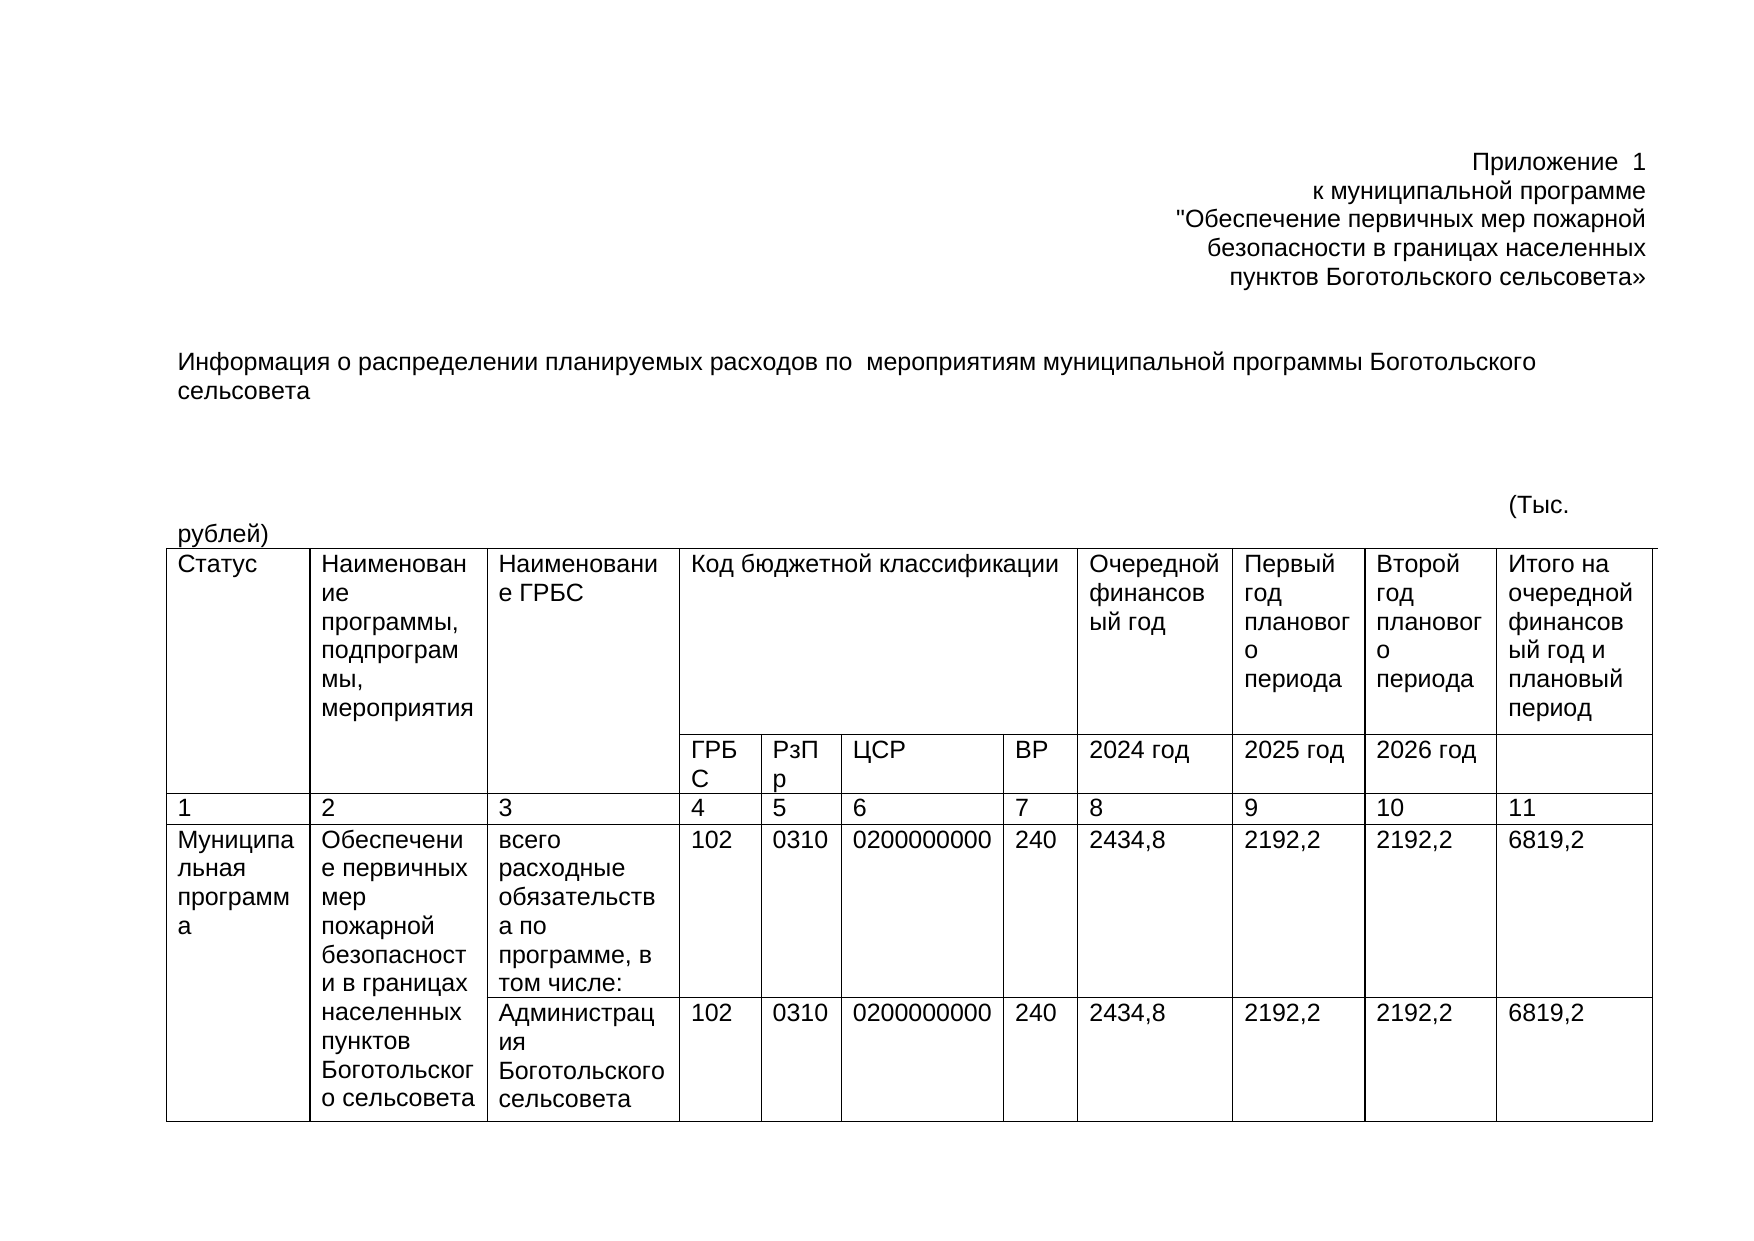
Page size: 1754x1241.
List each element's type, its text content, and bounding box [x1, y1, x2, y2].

table_cell Муниципальная программа [167, 825, 309, 1121]
table_cell Первый год планового периода [1233, 549, 1364, 734]
table_cell 11 [1497, 794, 1652, 824]
table_cell 0200000000 [842, 825, 1003, 997]
table_cell Итого на очередной финансовый год и плановый период [1497, 549, 1652, 734]
table_cell 8 [1078, 794, 1232, 824]
table_cell ГРБС [680, 735, 761, 792]
table_cell 102 [680, 825, 761, 997]
table_cell 3 [488, 794, 679, 824]
table_cell 9 [1233, 794, 1364, 824]
table_cell 2434,8 [1078, 998, 1232, 1121]
table_cell ВР [1004, 735, 1077, 792]
table_cell 2192,2 [1233, 825, 1364, 997]
table_cell 6 [842, 794, 1003, 824]
table_cell 5 [762, 794, 841, 824]
table_cell 2024 год [1078, 735, 1232, 792]
table_cell 2 [311, 794, 487, 824]
table_header Приложение 1 к муниципальной программе "Обеспечение первичных мер пожарной безопасности в границах населенных пунктов Боготольского сельсовета» [166, 147, 1657, 291]
table_cell 0310 [762, 825, 841, 997]
table_cell 10 [1366, 794, 1496, 824]
table_cell 7 [1004, 794, 1077, 824]
table_cell 0310 [762, 998, 841, 1121]
table_cell Статус [167, 549, 309, 792]
table_cell 2192,2 [1233, 998, 1364, 1121]
table_cell 102 [680, 998, 761, 1121]
table_cell 2192,2 [1366, 998, 1496, 1121]
table_cell Информация о распределении планируемых расходов по мероприятиям муниципальной программы Боготольского сельсовета (Тыс. рублей) [166, 291, 1657, 548]
table_cell Очередной финансовый год [1078, 549, 1232, 734]
table_cell Обеспечение первичных мер пожарной безопасности в границах населенных пунктов Боготольского сельсовета [311, 825, 487, 1121]
table_cell Наименование программы, подпрограммы, мероприятия [311, 549, 487, 792]
table_cell 2026 год [1366, 735, 1496, 792]
table_cell 1 [167, 794, 309, 824]
table_cell всего расходные обязательства по программе, в том числе: [488, 825, 679, 997]
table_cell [488, 998, 679, 1121]
table_cell 6819,2 [1497, 825, 1652, 997]
table_cell 2434,8 [1078, 825, 1232, 997]
table_cell 2025 год [1233, 735, 1364, 792]
table_cell РзПр [762, 735, 841, 792]
table_cell Второй год планового периода [1366, 549, 1496, 734]
table_cell [1497, 735, 1652, 792]
table_cell 240 [1004, 825, 1077, 997]
table_cell 4 [680, 794, 761, 824]
table_cell ЦСР [842, 735, 1003, 792]
table_cell Код бюджетной классификации [680, 549, 1077, 734]
table_cell Наименование ГРБС [488, 549, 679, 792]
table_cell 0200000000 [842, 998, 1003, 1121]
table_cell 2192,2 [1366, 825, 1496, 997]
table_cell 240 [1004, 998, 1077, 1121]
table_cell 6819,2 [1497, 998, 1652, 1121]
